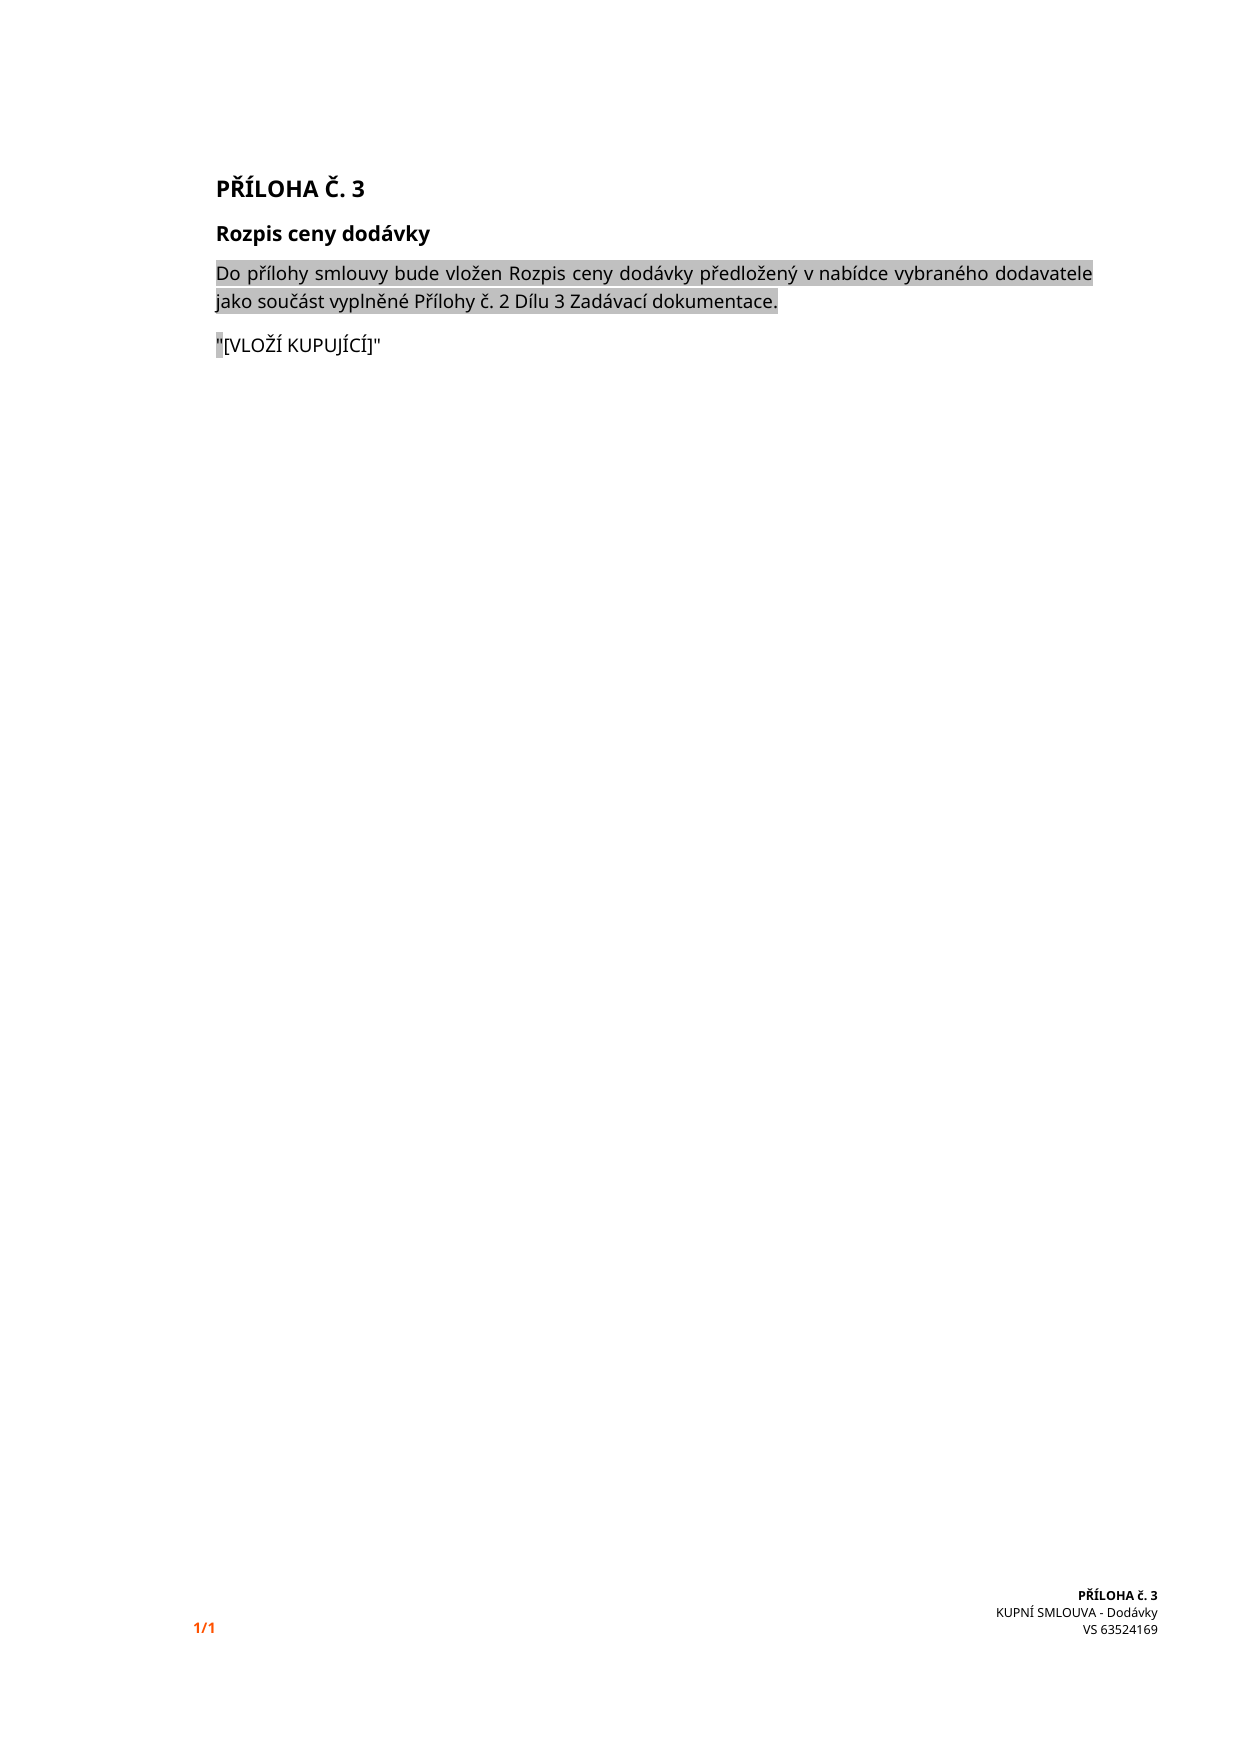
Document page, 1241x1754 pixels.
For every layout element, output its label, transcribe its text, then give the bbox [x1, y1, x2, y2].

text Příloha č. 3 [216, 172, 1093, 204]
text Do přílohy smlouvy bude vložen Rozpis ceny dodávky předložený v nabídce vybraného dodavatele jako součást vyplněné Přílohy č. 2 Dílu 3 Zadávací dokumentace. [216, 286, 1093, 314]
text Rozpis ceny dodávky [216, 219, 1093, 248]
